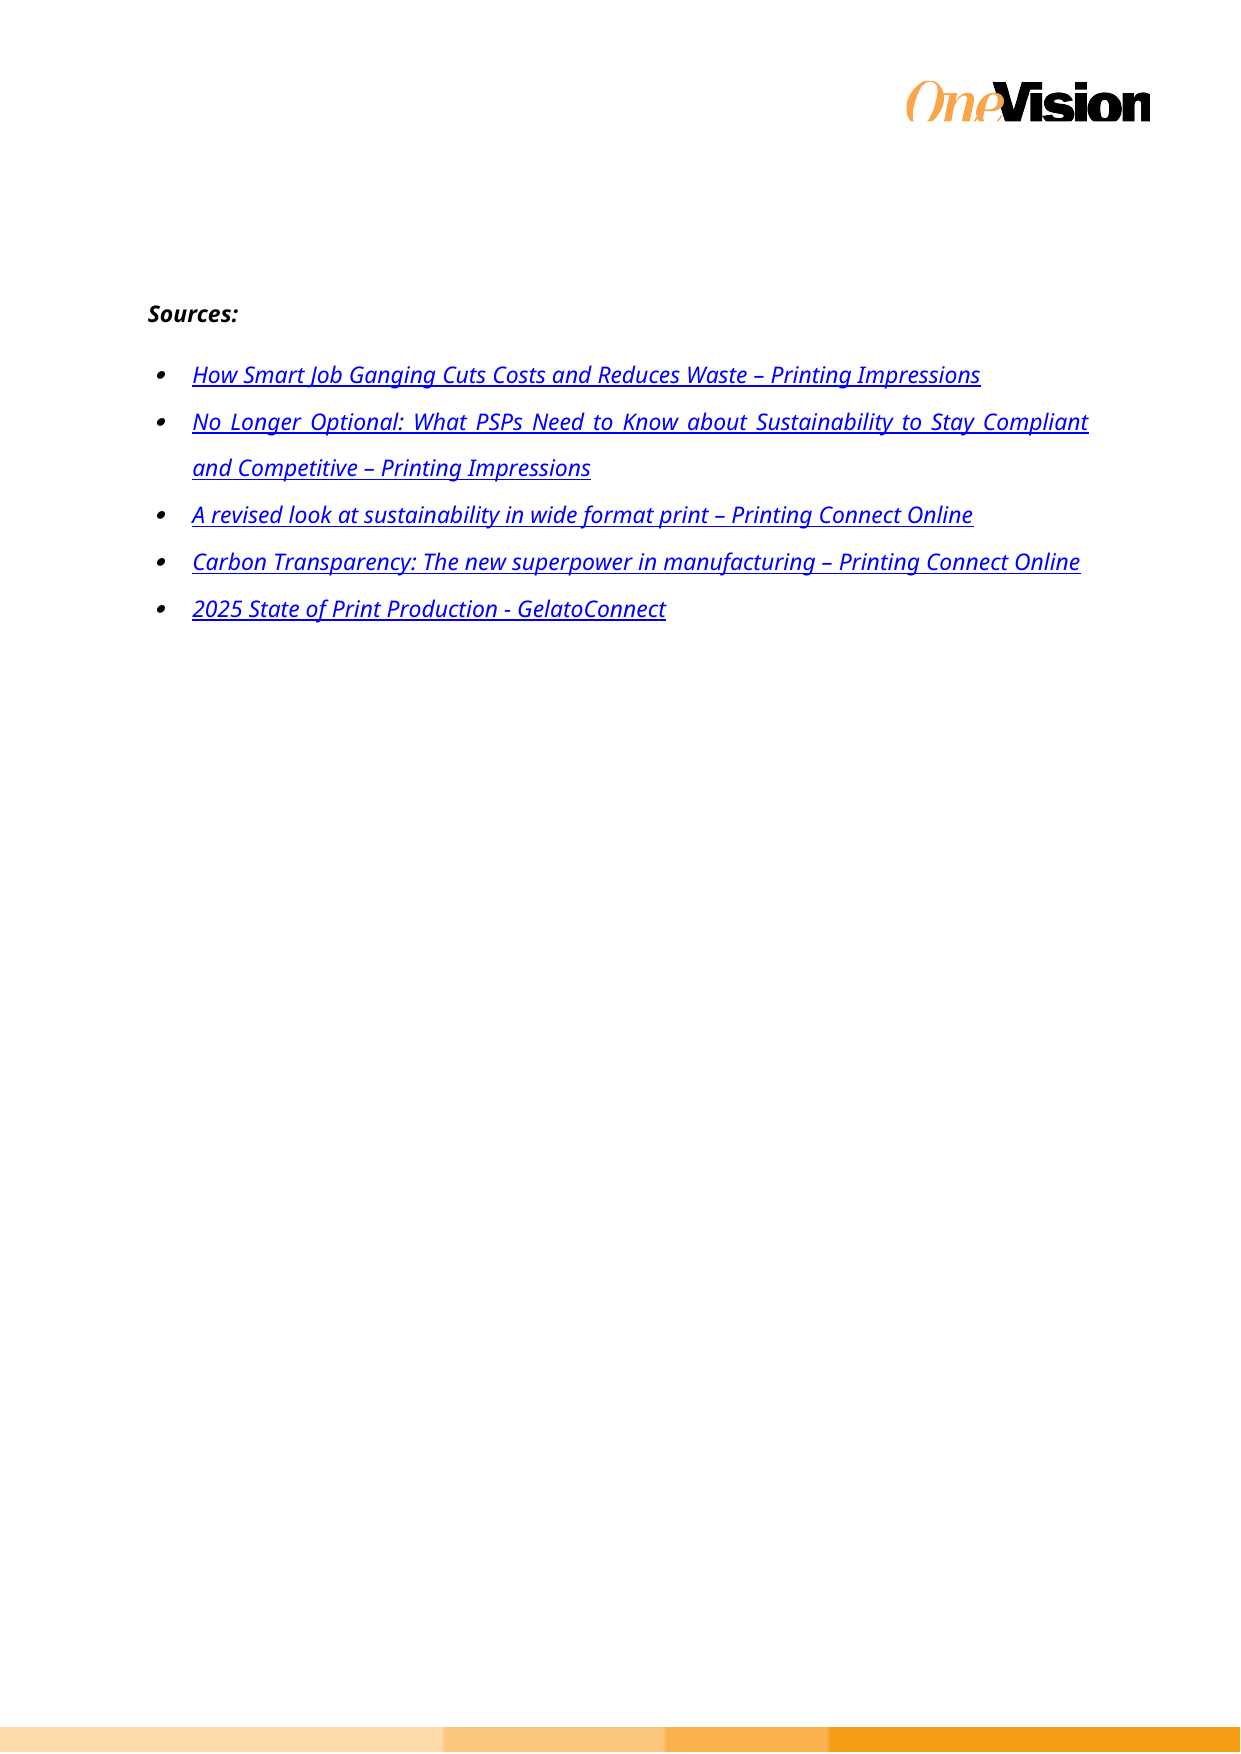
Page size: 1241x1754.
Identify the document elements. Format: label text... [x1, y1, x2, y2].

list How Smart Job Ganging Cuts Costs and Reduces Waste – Printing Impressions [155, 358, 1092, 390]
text Sources: [148, 298, 1092, 329]
picture [0, 1727, 1241, 1752]
list 2025 State of Print Production - GelatoConnect [155, 593, 1092, 624]
picture [906, 80, 1150, 122]
list No Longer Optional: What PSPs Need to Know about Sustainability to Stay Compliant and Competitive – Printing Impressions [155, 405, 1092, 483]
list Carbon Transparency: The new superpower in manufacturing – Printing Connect Online [155, 546, 1092, 577]
list A revised look at sustainability in wide format print – Printing Connect Online [155, 499, 1092, 530]
